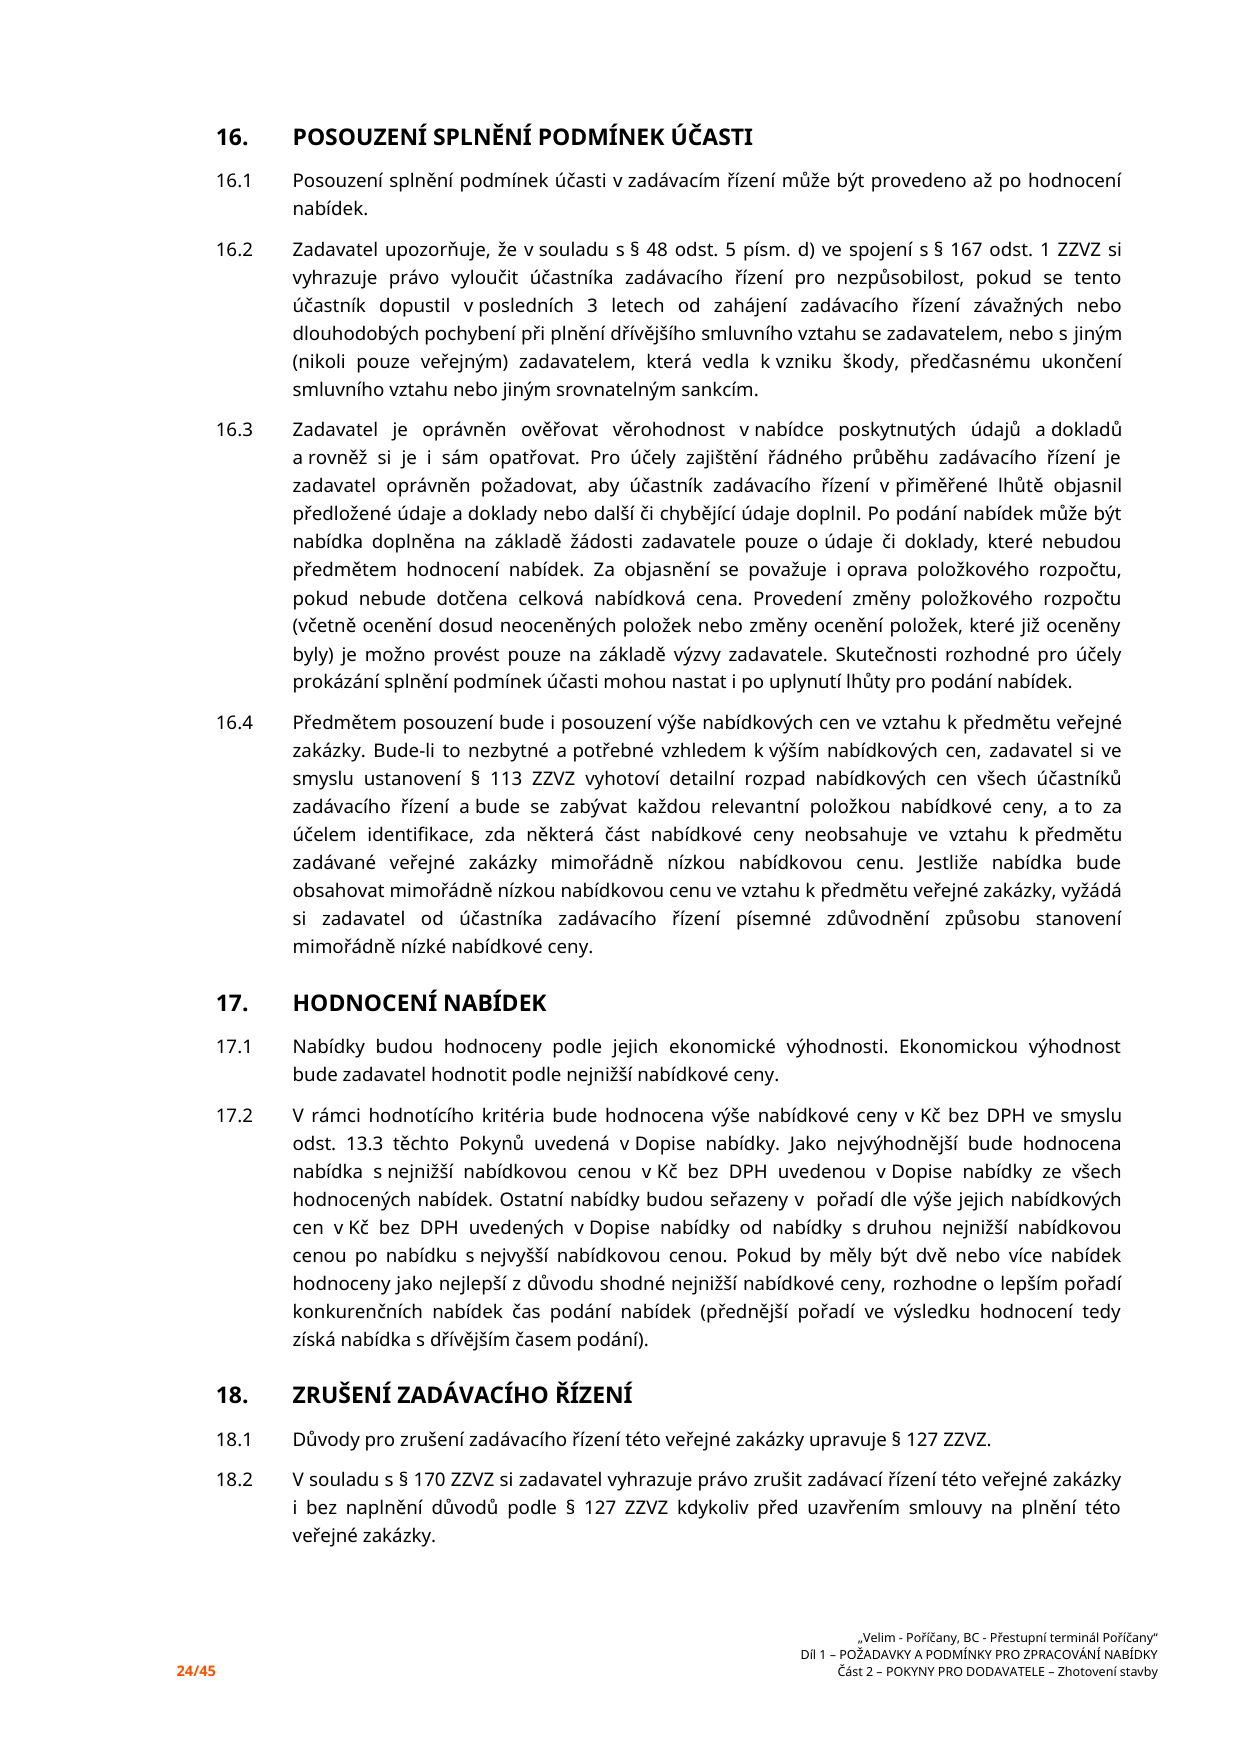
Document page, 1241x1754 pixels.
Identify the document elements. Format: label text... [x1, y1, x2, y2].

text V rámci hodnotícího kritéria bude hodnocena výše nabídkové ceny v Kč bez DPH ve smyslu odst. 13.3 těchto Pokynů uvedená v Dopise nabídky. Jako nejvýhodnější bude hodnocena nabídka s nejnižší nabídkovou cenou v Kč bez DPH uvedenou v Dopise nabídky ze všech hodnocených nabídek. Ostatní nabídky budou seřazeny v pořadí dle výše jejich nabídkových cen v Kč bez DPH uvedených v Dopise nabídky od nabídky s druhou nejnižší nabídkovou cenou po nabídku s nejvyšší nabídkovou cenou. Pokud by měly být dvě nebo více nabídek hodnoceny jako nejlepší z důvodu shodné nejnižší nabídkové ceny, rozhodne o lepším pořadí konkurenčních nabídek čas podání nabídek (přednější pořadí ve výsledku hodnocení tedy získá nabídka s dřívějším časem podání). [216, 1102, 1122, 1352]
text Zadavatel upozorňuje, že v souladu s § 48 odst. 5 písm. d) ve spojení s § 167 odst. 1 ZZVZ si vyhrazuje právo vyloučit účastníka zadávacího řízení pro nezpůsobilost, pokud se tento účastník dopustil v posledních 3 letech od zahájení zadávacího řízení závažných nebo dlouhodobých pochybení při plnění dřívějšího smluvního vztahu se zadavatelem, nebo s jiným (nikoli pouze veřejným) zadavatelem, která vedla k vzniku škody, předčasnému ukončení smluvního vztahu nebo jiným srovnatelným sankcím. [216, 236, 1122, 402]
text POSOUZENÍ SPLNĚNÍ PODMÍNEK ÚČASTI [216, 121, 1122, 152]
text ZRUŠENÍ ZADÁVACÍHO ŘÍZENÍ [216, 1379, 1122, 1410]
text Posouzení splnění podmínek účasti v zadávacím řízení může být provedeno až po hodnocení nabídek. [216, 167, 1122, 221]
text HODNOCENÍ NABÍDEK [216, 987, 1122, 1018]
text Zadavatel je oprávněn ověřovat věrohodnost v nabídce poskytnutých údajů a dokladů a rovněž si je i sám opatřovat. Pro účely zajištění řádného průběhu zadávacího řízení je zadavatel oprávněn požadovat, aby účastník zadávacího řízení v přiměřené lhůtě objasnil předložené údaje a doklady nebo další či chybějící údaje doplnil. Po podání nabídek může být nabídka doplněna na základě žádosti zadavatele pouze o údaje či doklady, které nebudou předmětem hodnocení nabídek. Za objasnění se považuje i oprava položkového rozpočtu, pokud nebude dotčena celková nabídková cena. Provedení změny položkového rozpočtu (včetně ocenění dosud neoceněných položek nebo změny ocenění položek, které již oceněny byly) je možno provést pouze na základě výzvy zadavatele. Skutečnosti rozhodné pro účely prokázání splnění podmínek účasti mohou nastat i po uplynutí lhůty pro podání nabídek. [216, 417, 1122, 694]
text Důvody pro zrušení zadávacího řízení této veřejné zakázky upravuje § 127 ZZVZ. [216, 1426, 1122, 1452]
text V souladu s § 170 ZZVZ si zadavatel vyhrazuje právo zrušit zadávací řízení této veřejné zakázky i bez naplnění důvodů podle § 127 ZZVZ kdykoliv před uzavřením smlouvy na plnění této veřejné zakázky. [216, 1467, 1122, 1548]
text Nabídky budou hodnoceny podle jejich ekonomické výhodnosti. Ekonomickou výhodnost bude zadavatel hodnotit podle nejnižší nabídkové ceny. [216, 1033, 1122, 1087]
text Předmětem posouzení bude i posouzení výše nabídkových cen ve vztahu k předmětu veřejné zakázky. Bude-li to nezbytné a potřebné vzhledem k výším nabídkových cen, zadavatel si ve smyslu ustanovení § 113 ZZVZ vyhotoví detailní rozpad nabídkových cen všech účastníků zadávacího řízení a bude se zabývat každou relevantní položkou nabídkové ceny, a to za účelem identifikace, zda některá část nabídkové ceny neobsahuje ve vztahu k předmětu zadávané veřejné zakázky mimořádně nízkou nabídkovou cenu. Jestliže nabídka bude obsahovat mimořádně nízkou nabídkovou cenu ve vztahu k předmětu veřejné zakázky, vyžádá si zadavatel od účastníka zadávacího řízení písemné zdůvodnění způsobu stanovení mimořádně nízké nabídkové ceny. [216, 709, 1122, 959]
